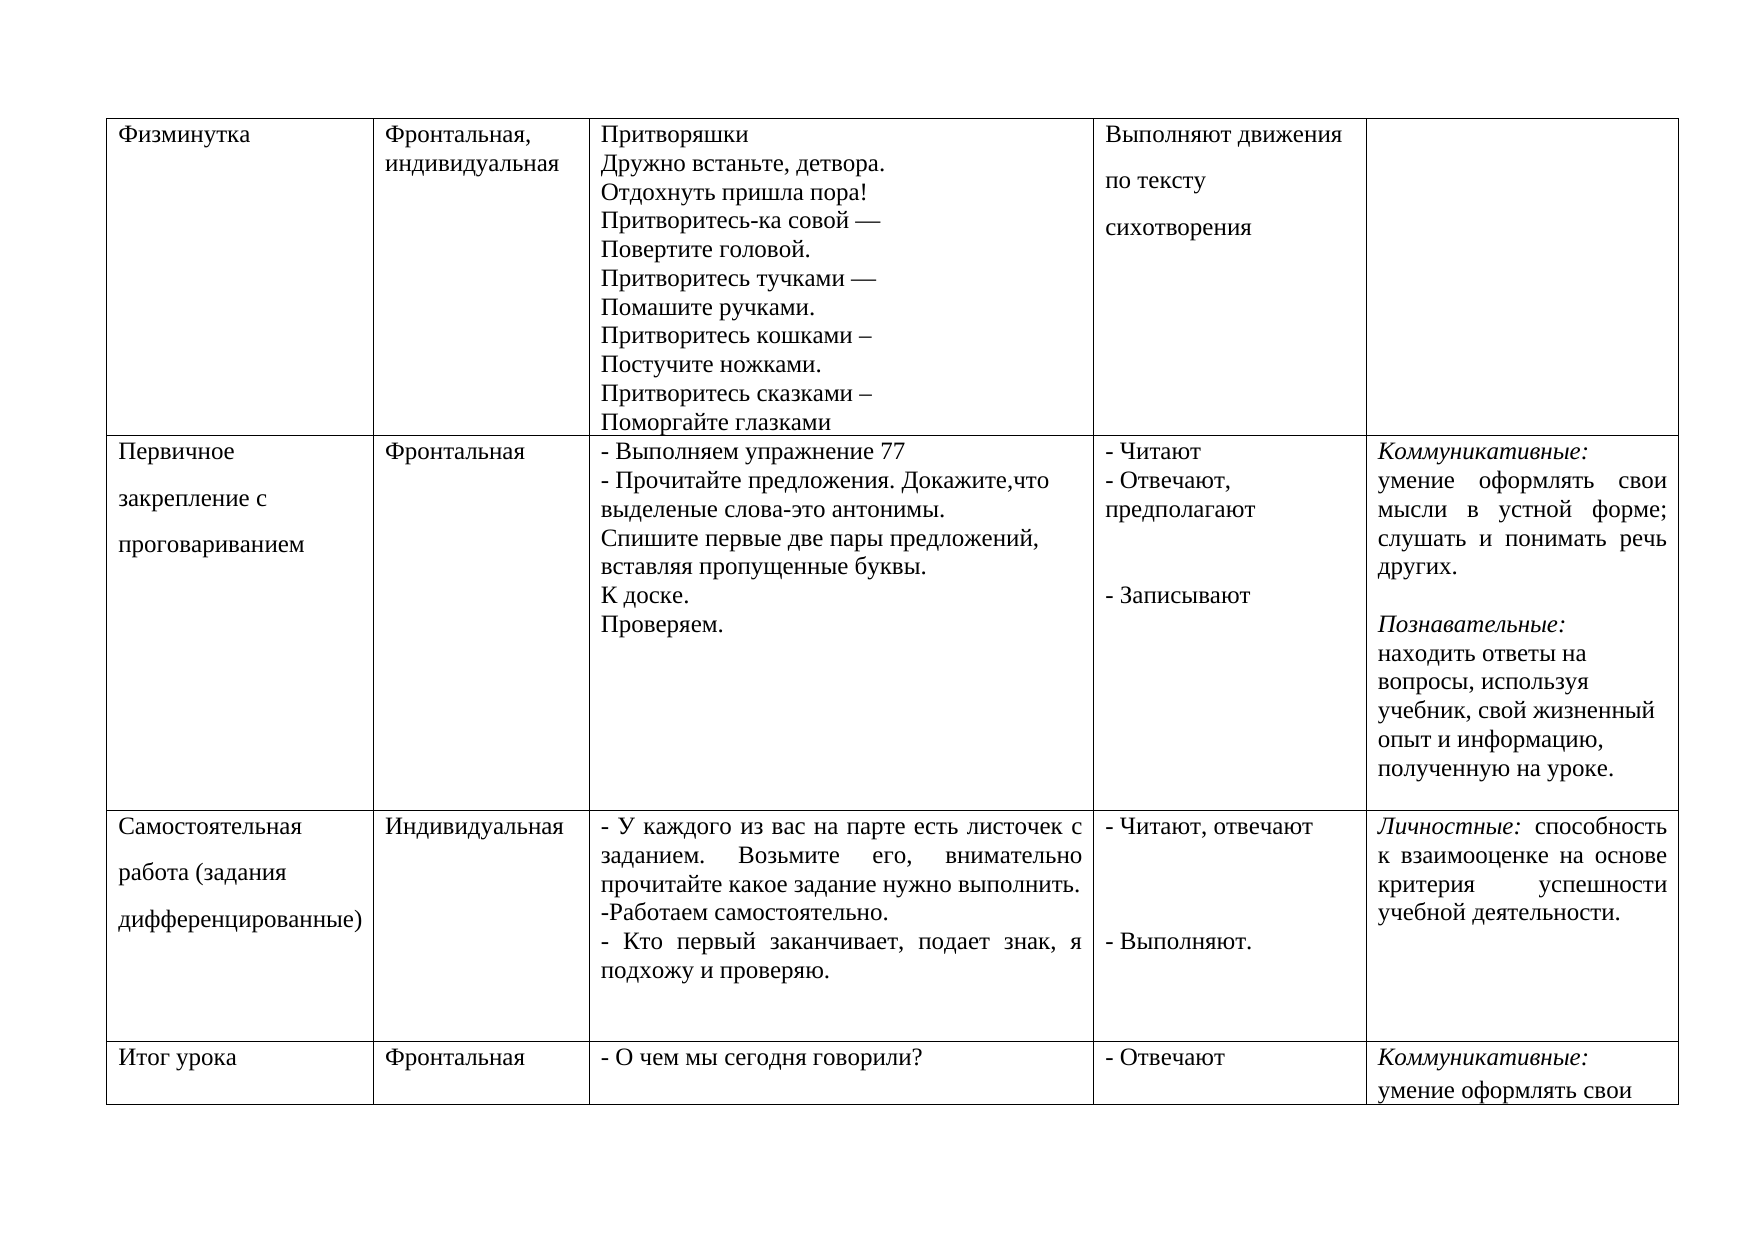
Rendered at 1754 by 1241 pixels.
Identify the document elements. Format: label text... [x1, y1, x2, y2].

table_cell Итог урока [107, 1042, 373, 1104]
table_cell Фронтальная [374, 1042, 589, 1104]
table_cell - Читают, отвечают - Выполняют. [1094, 811, 1366, 1041]
table_cell Притворяшки Дружно встаньте, детвора. Отдохнуть пришла пора! Притворитесь-ка совой — Повертите головой. Притворитесь тучками — Помашите ручками. Притворитесь кошками – Постучите ножками. Притворитесь сказками – Поморгайте глазками [590, 119, 1093, 435]
table_cell Самостоятельная работа (задания дифференцированные) [107, 811, 373, 1041]
table_cell Выполняют движения по тексту сихотворения [1094, 119, 1366, 435]
table_cell - Читают - Отвечают, предполагают - Записывают [1094, 436, 1366, 810]
table_cell - Отвечают [1094, 1042, 1366, 1104]
table_cell Физминутка [107, 119, 373, 435]
table_cell Личностные: способность к взаимооценке на основе критерия успешности учебной деятельности. [1367, 811, 1678, 1041]
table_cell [590, 1042, 1093, 1104]
table_cell Индивидуальная [374, 811, 589, 1041]
table_cell Коммуникативные: умение оформлять свои мысли в устной форме; слушать и понимать речь других. Познавательные: находить ответы на вопросы, используя учебник, свой жизненный опыт и информацию, полученную на уроке. [1367, 436, 1678, 810]
table_cell - У каждого из вас на парте есть листочек с заданием. Возьмите его, внимательно прочитайте какое задание нужно выполнить. -Работаем самостоятельно. - Кто первый заканчивает, подает знак, я подхожу и проверяю. [590, 811, 1093, 1041]
table_cell - Выполняем упражнение 77 - Прочитайте предложения. Докажите,что выделеные слова-это антонимы. Спишите первые две пары предложений, вставляя пропущенные буквы. К доске. Проверяем. [590, 436, 1093, 810]
table_cell Фронтальная [374, 436, 589, 810]
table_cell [1367, 1042, 1678, 1104]
table_cell Фронтальная, индивидуальная [374, 119, 589, 435]
table_cell [1367, 119, 1678, 435]
table_cell Первичное закрепление с проговариванием [107, 436, 373, 810]
